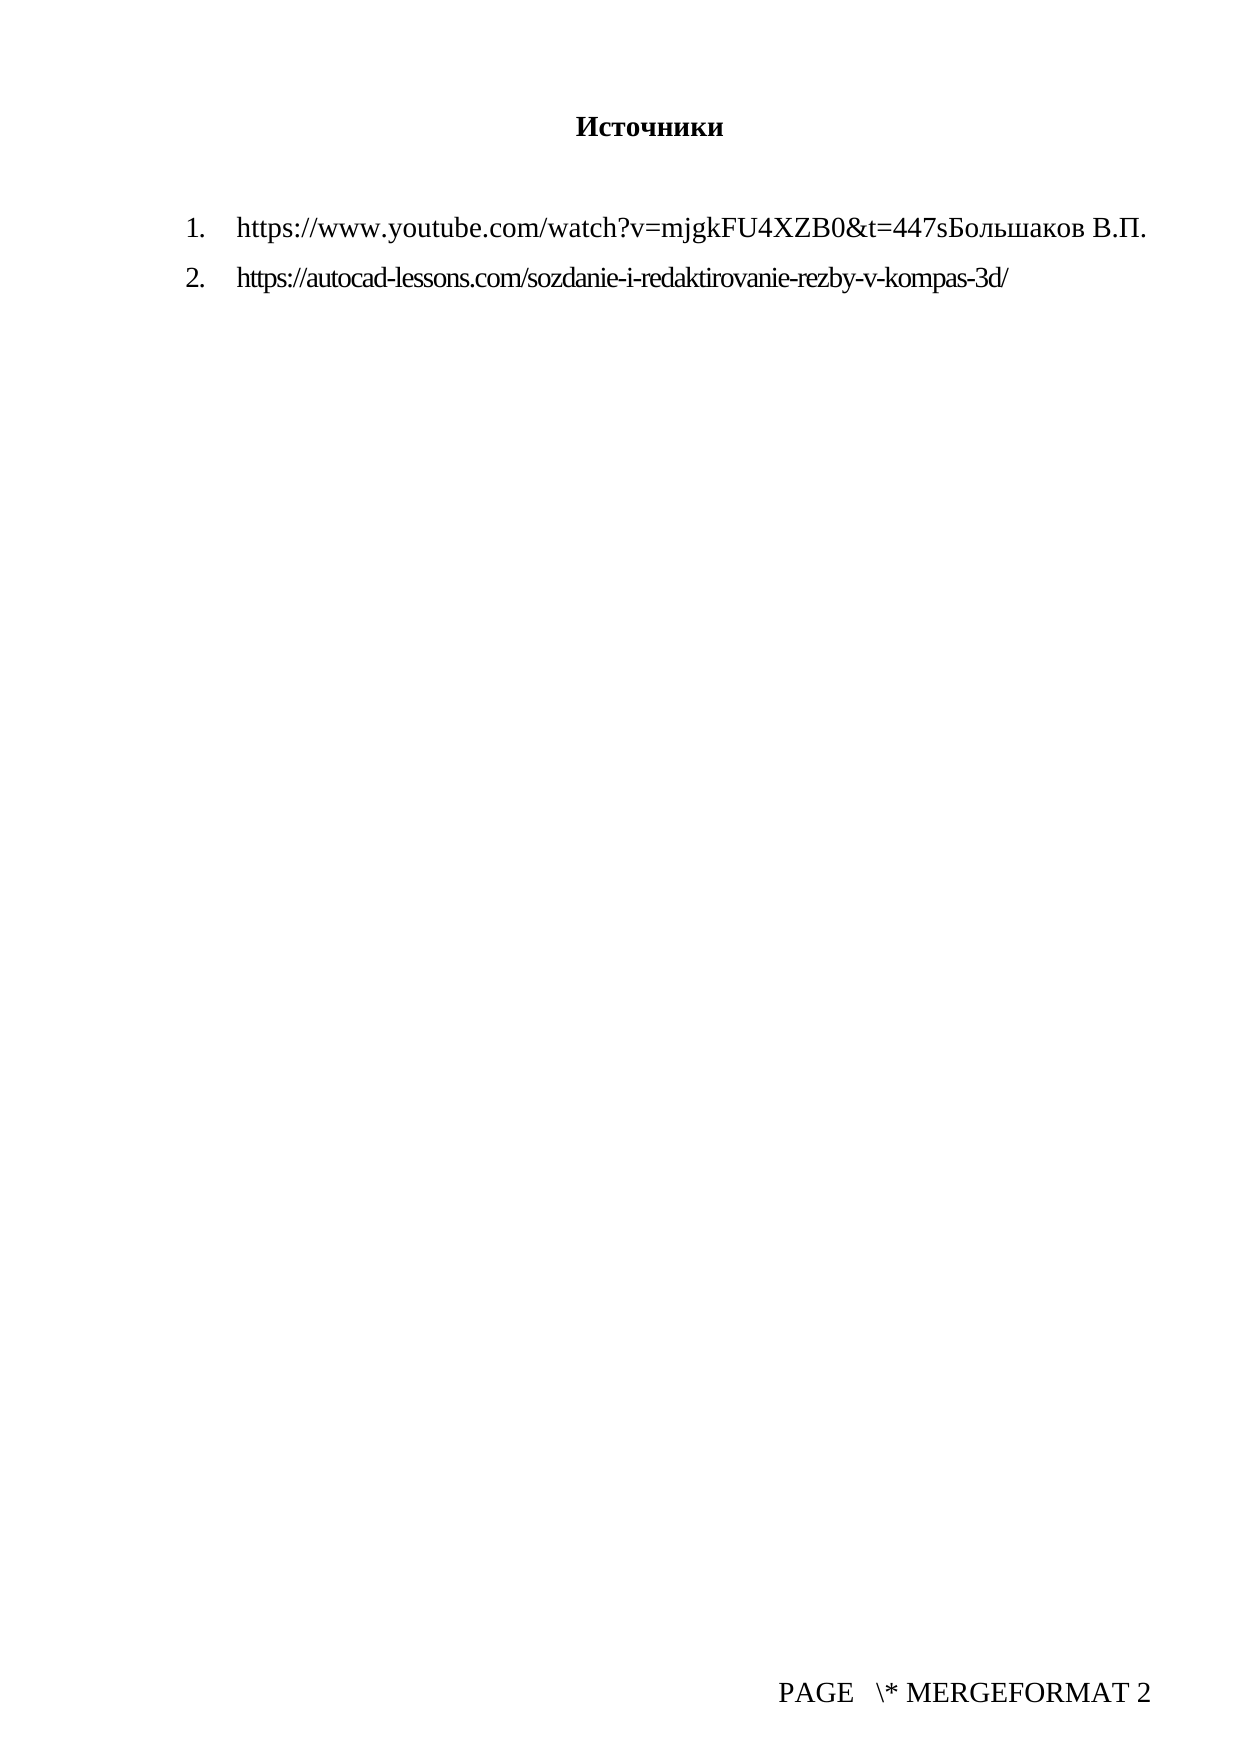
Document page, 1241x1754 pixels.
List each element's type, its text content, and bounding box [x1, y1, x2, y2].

list https://www.youtube.com/watch?v=mjgkFU4XZB0&t=447sБольшаков В.П. [148, 210, 1152, 243]
list https://autocad-lessons.com/sozdanie-i-redaktirovanie-rezby-v-kompas-3d/ [148, 260, 1152, 294]
text Источники [148, 59, 1152, 143]
